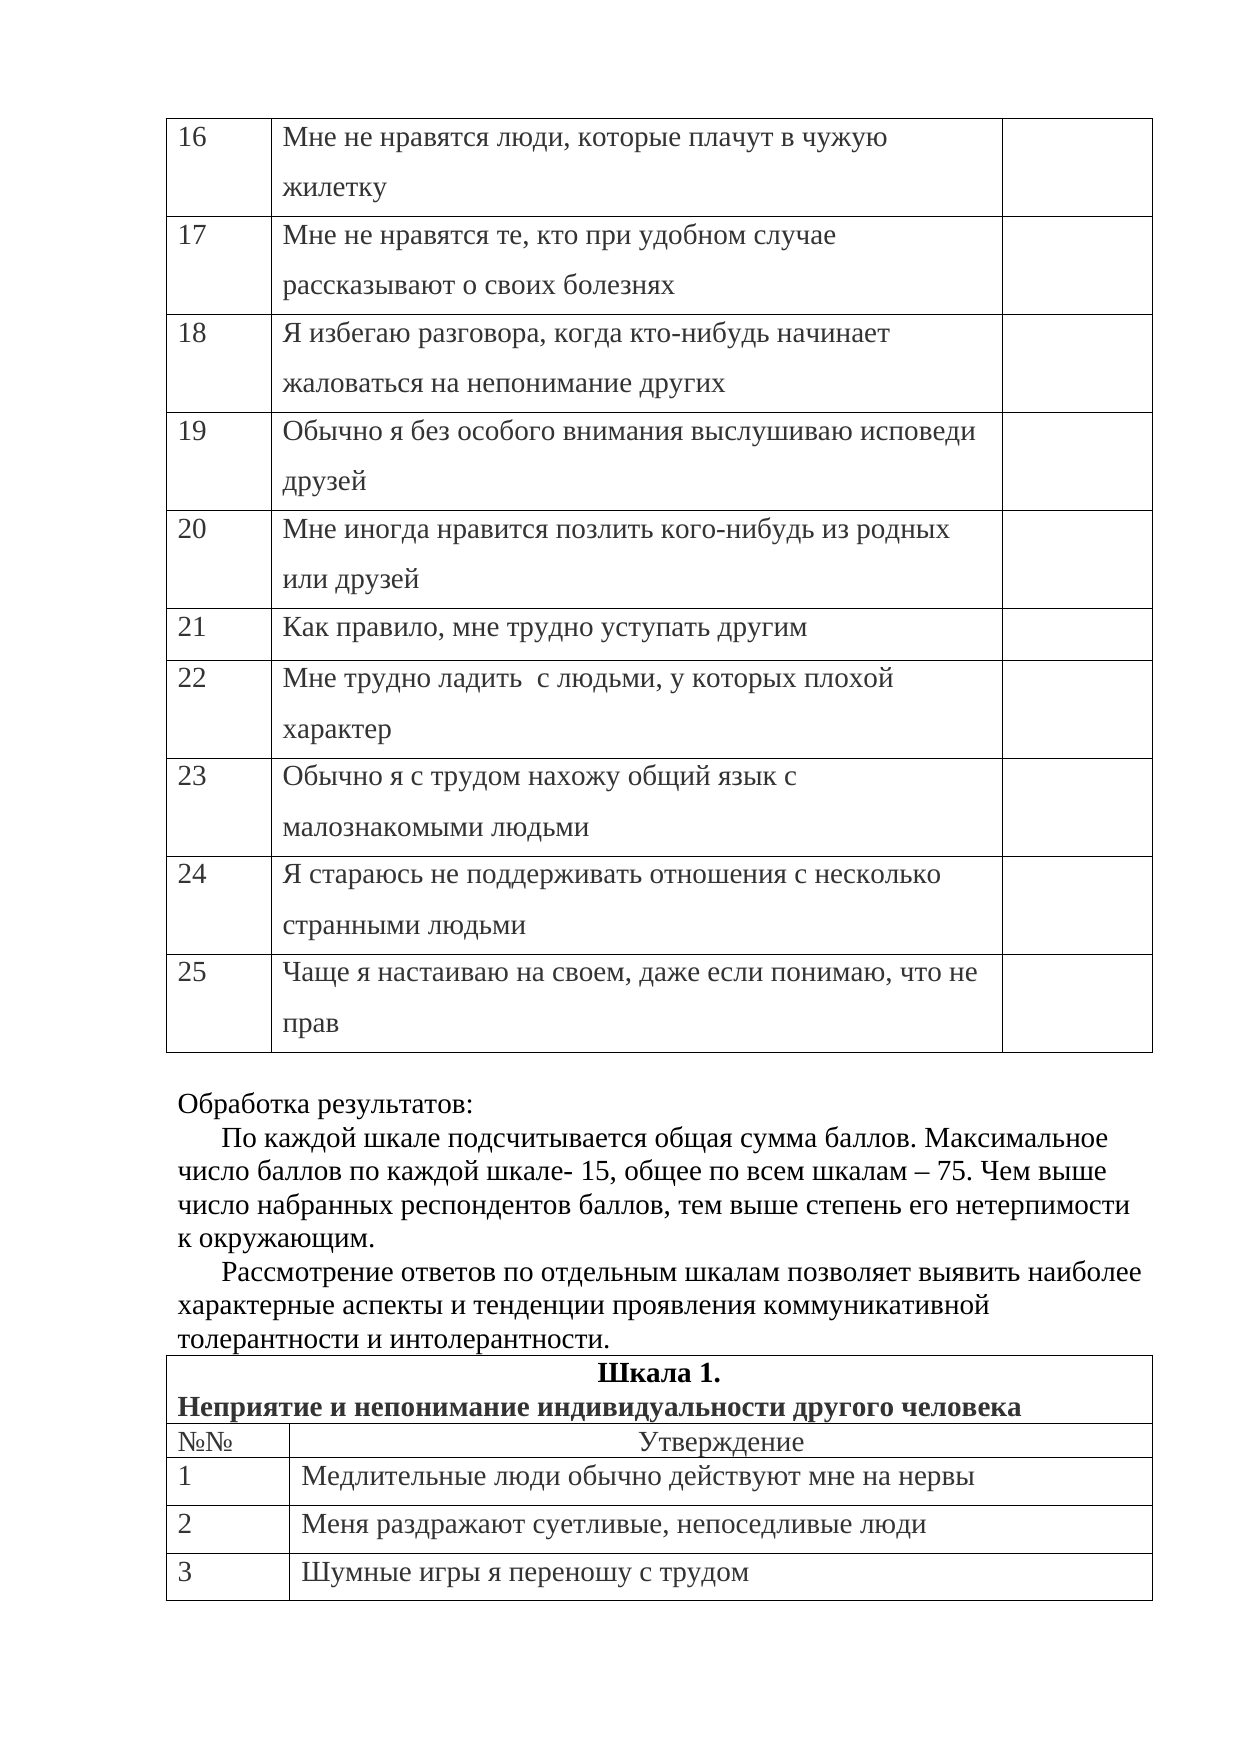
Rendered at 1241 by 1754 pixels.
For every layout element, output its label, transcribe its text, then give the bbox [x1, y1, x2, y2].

table_cell 1 [167, 1458, 289, 1505]
table_cell Меня раздражают суетливые, непоседливые люди [290, 1506, 1152, 1553]
table_cell 22 [167, 661, 271, 757]
table_cell 25 [167, 955, 271, 1052]
table_cell Мне иногда нравится позлить кого-нибудь из родных или друзей [272, 511, 1002, 608]
table_cell [1003, 661, 1152, 757]
table_cell 3 [167, 1554, 289, 1600]
table_cell Утверждение [290, 1424, 1152, 1457]
table_cell [1003, 759, 1152, 856]
table_cell 20 [167, 511, 271, 608]
table_cell Обычно я без особого внимания выслушиваю исповеди друзей [272, 413, 1002, 510]
table_cell [1003, 119, 1152, 216]
table_cell Я избегаю разговора, когда кто-нибудь начинает жаловаться на непонимание других [272, 315, 1002, 412]
table_cell [1003, 315, 1152, 412]
table_cell Как правило, мне трудно уступать другим [272, 609, 1002, 659]
table_cell 18 [167, 315, 271, 412]
table_cell [1003, 511, 1152, 608]
table_cell [1003, 609, 1152, 659]
table_cell Мне трудно ладить с людьми, у которых плохой характер [272, 661, 1002, 757]
table_cell [1003, 217, 1152, 314]
table_cell 2 [167, 1506, 289, 1553]
table_cell 17 [167, 217, 271, 314]
table_cell [1003, 413, 1152, 510]
table_cell Мне не нравятся люди, которые плачут в чужую жилетку [272, 119, 1002, 216]
table_cell [1003, 955, 1152, 1052]
table_cell 19 [167, 413, 271, 510]
text По каждой шкале подсчитывается общая сумма баллов. Максимальное число баллов по каждой шкале- 15, общее по всем шкалам – 75. Чем выше число набранных респондентов баллов, тем выше степень его нетерпимости к окружающим. [177, 1120, 1152, 1254]
table_cell 16 [167, 119, 271, 216]
table_header Шкала 1. Неприятие и непонимание индивидуальности другого человека [167, 1356, 1152, 1423]
table_cell Чаще я настаиваю на своем, даже если понимаю, что не прав [272, 955, 1002, 1052]
table_cell 21 [167, 609, 271, 659]
table_cell Я стараюсь не поддерживать отношения с несколько странными людьми [272, 857, 1002, 953]
text Рассмотрение ответов по отдельным шкалам позволяет выявить наиболее характерные аспекты и тенденции проявления коммуникативной толерантности и интолерантности. [177, 1254, 1152, 1354]
table_cell Мне не нравятся те, кто при удобном случае рассказывают о своих болезнях [272, 217, 1002, 314]
table_cell №№ [167, 1424, 289, 1457]
table_cell Шумные игры я переношу с трудом [290, 1554, 1152, 1600]
table_cell 24 [167, 857, 271, 953]
table_cell [1003, 857, 1152, 953]
table_cell Медлительные люди обычно действуют мне на нервы [290, 1458, 1152, 1505]
text Обработка результатов: [177, 1086, 1152, 1120]
table_cell Обычно я с трудом нахожу общий язык с малознакомыми людьми [272, 759, 1002, 856]
table_cell 23 [167, 759, 271, 856]
